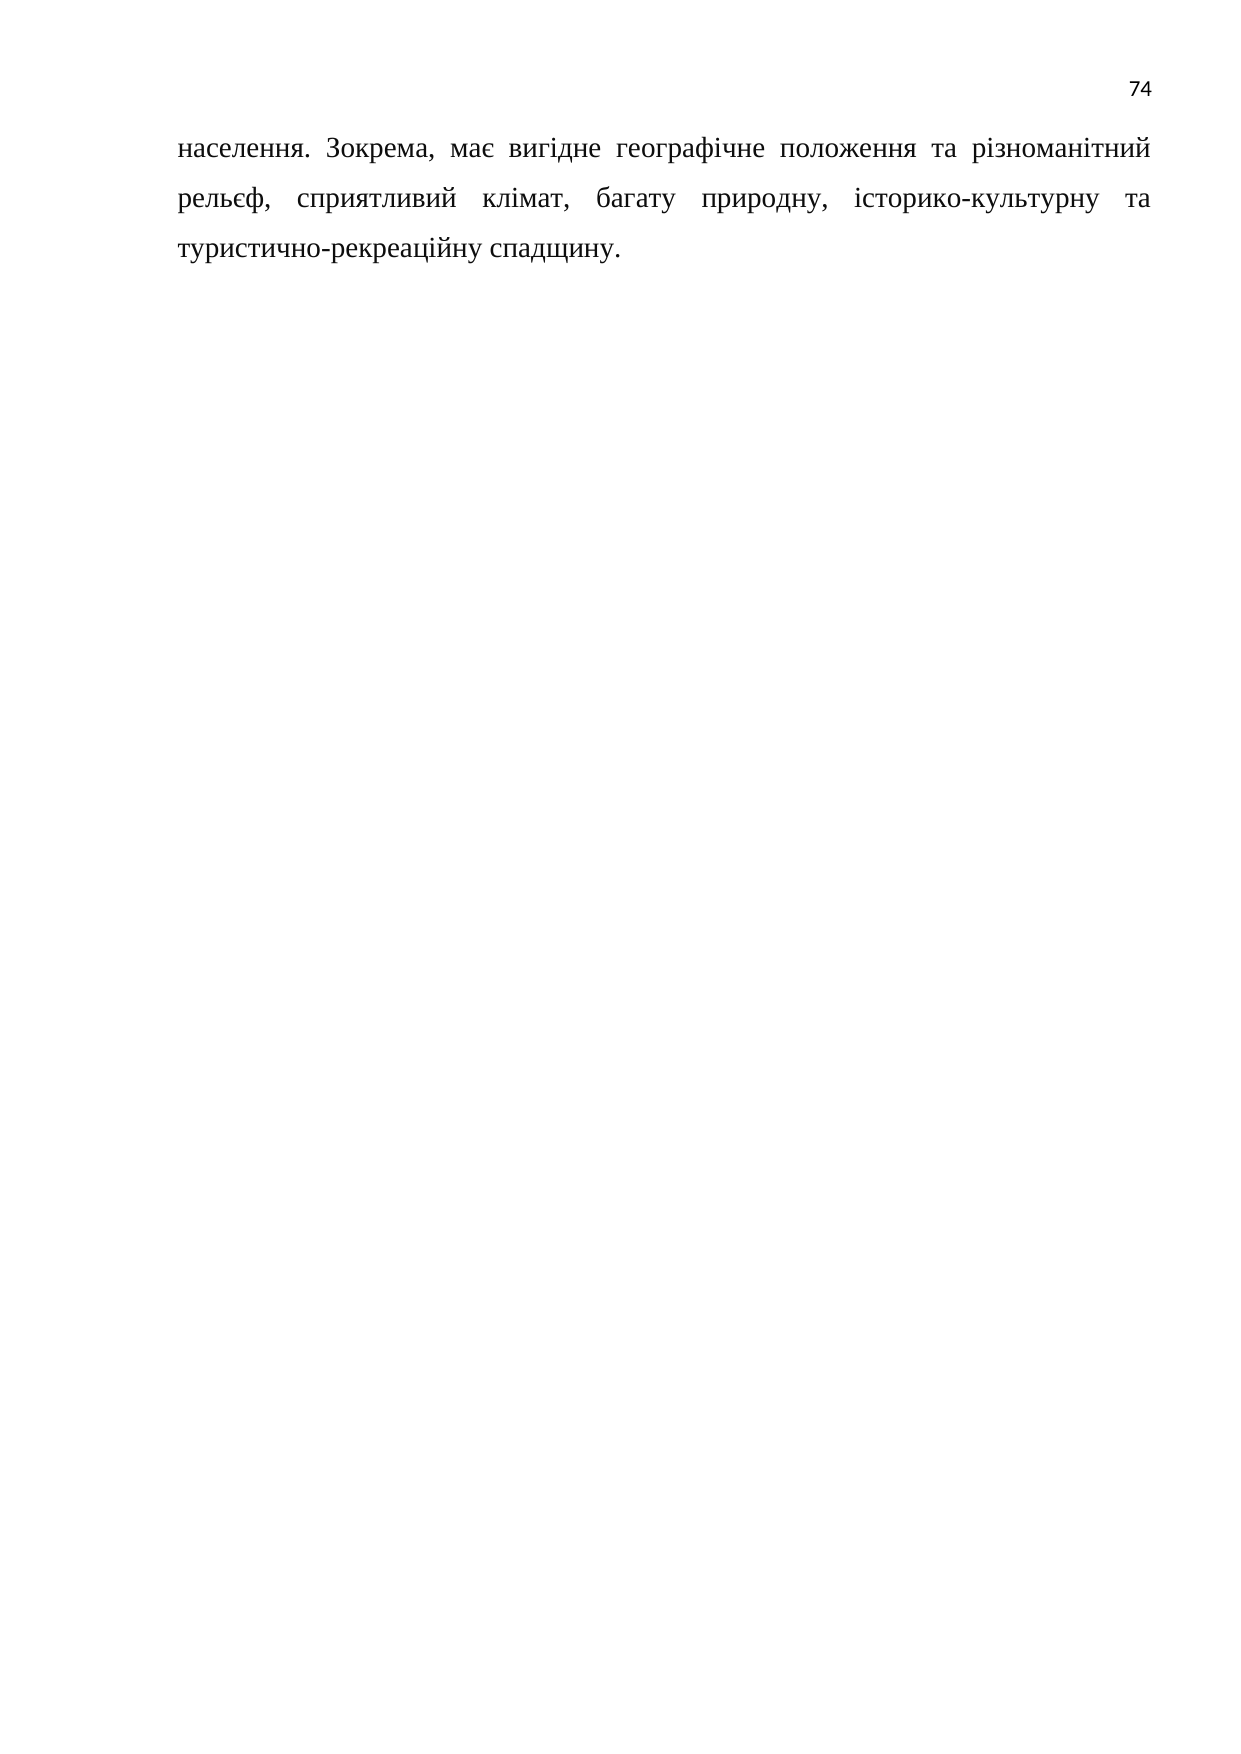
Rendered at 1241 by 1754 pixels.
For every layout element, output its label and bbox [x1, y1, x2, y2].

text [177, 130, 1152, 264]
